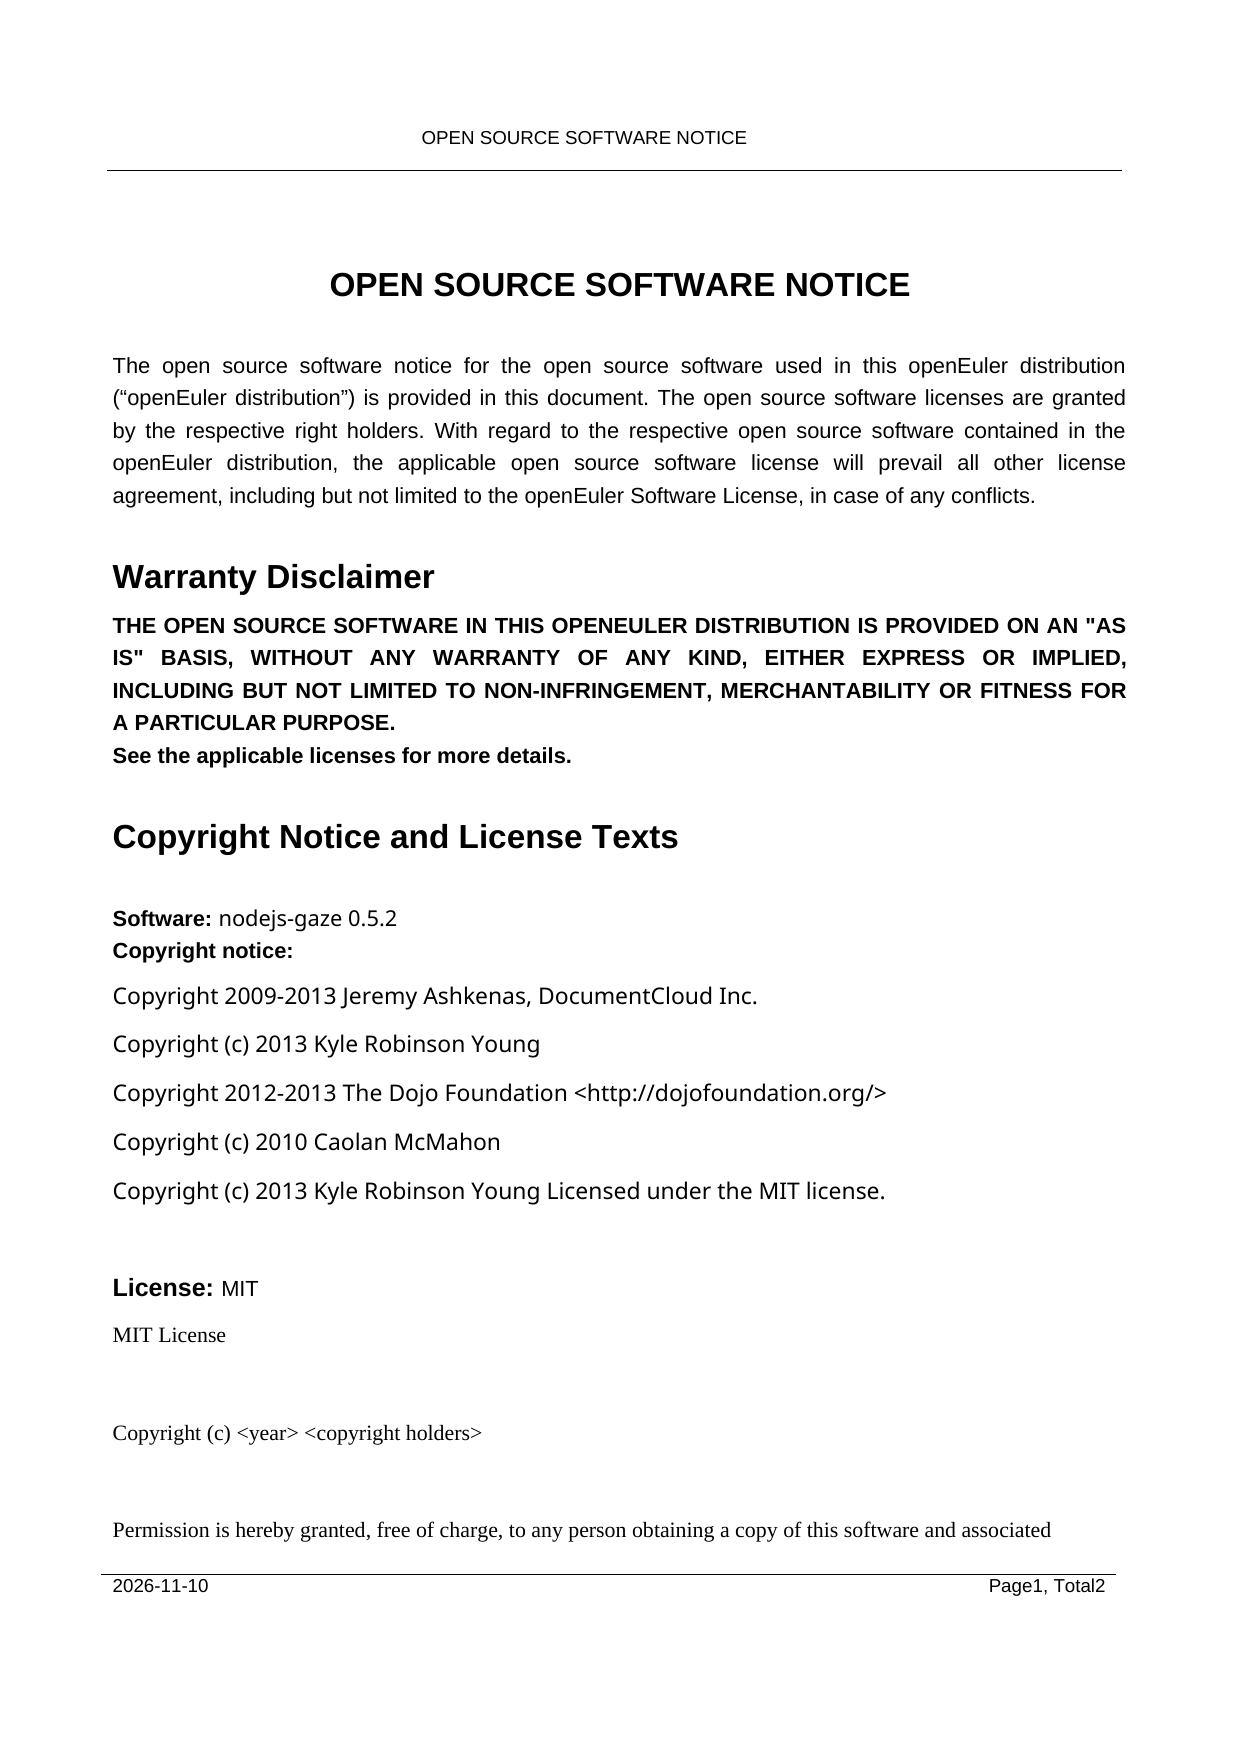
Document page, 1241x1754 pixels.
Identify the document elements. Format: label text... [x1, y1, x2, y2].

text The open source software notice for the open source software used in this openEuler distribution (“openEuler distribution”) is provided in this document. The open source software licenses are granted by the respective right holders. With regard to the respective open source software contained in the openEuler distribution, the applicable open source software license will prevail all other license agreement, including but not limited to the openEuler Software License, in case of any conflicts. [112, 349, 1128, 511]
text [112, 1318, 1128, 1546]
text OPEN SOURCE SOFTWARE NOTICE [112, 251, 1128, 316]
text Software: nodejs-gaze 0.5.2 [112, 901, 1128, 934]
text Copyright 2009-2013 Jeremy Ashkenas, DocumentCloud Inc. Copyright (c) 2013 Kyle Robinson Young Copyright 2012-2013 The Dojo Foundation <http://dojofoundation.org/> Copyright (c) 2010 Caolan McMahon Copyright (c) 2013 Kyle Robinson Young Licensed under the MIT license. [112, 979, 1128, 1255]
text Warranty Disclaimer [112, 544, 1128, 609]
text Copyright Notice and License Texts [112, 804, 1128, 869]
text License: MIT [112, 1272, 1128, 1304]
text THE OPEN SOURCE SOFTWARE IN THIS OPENEULER DISTRIBUTION IS PROVIDED ON AN "AS IS" BASIS, WITHOUT ANY WARRANTY OF ANY KIND, EITHER EXPRESS OR IMPLIED, INCLUDING BUT NOT LIMITED TO NON-INFRINGEMENT, MERCHANTABILITY OR FITNESS FOR A PARTICULAR PURPOSE. See the applicable licenses for more details. [112, 609, 1128, 771]
text Copyright notice: [112, 934, 1128, 966]
